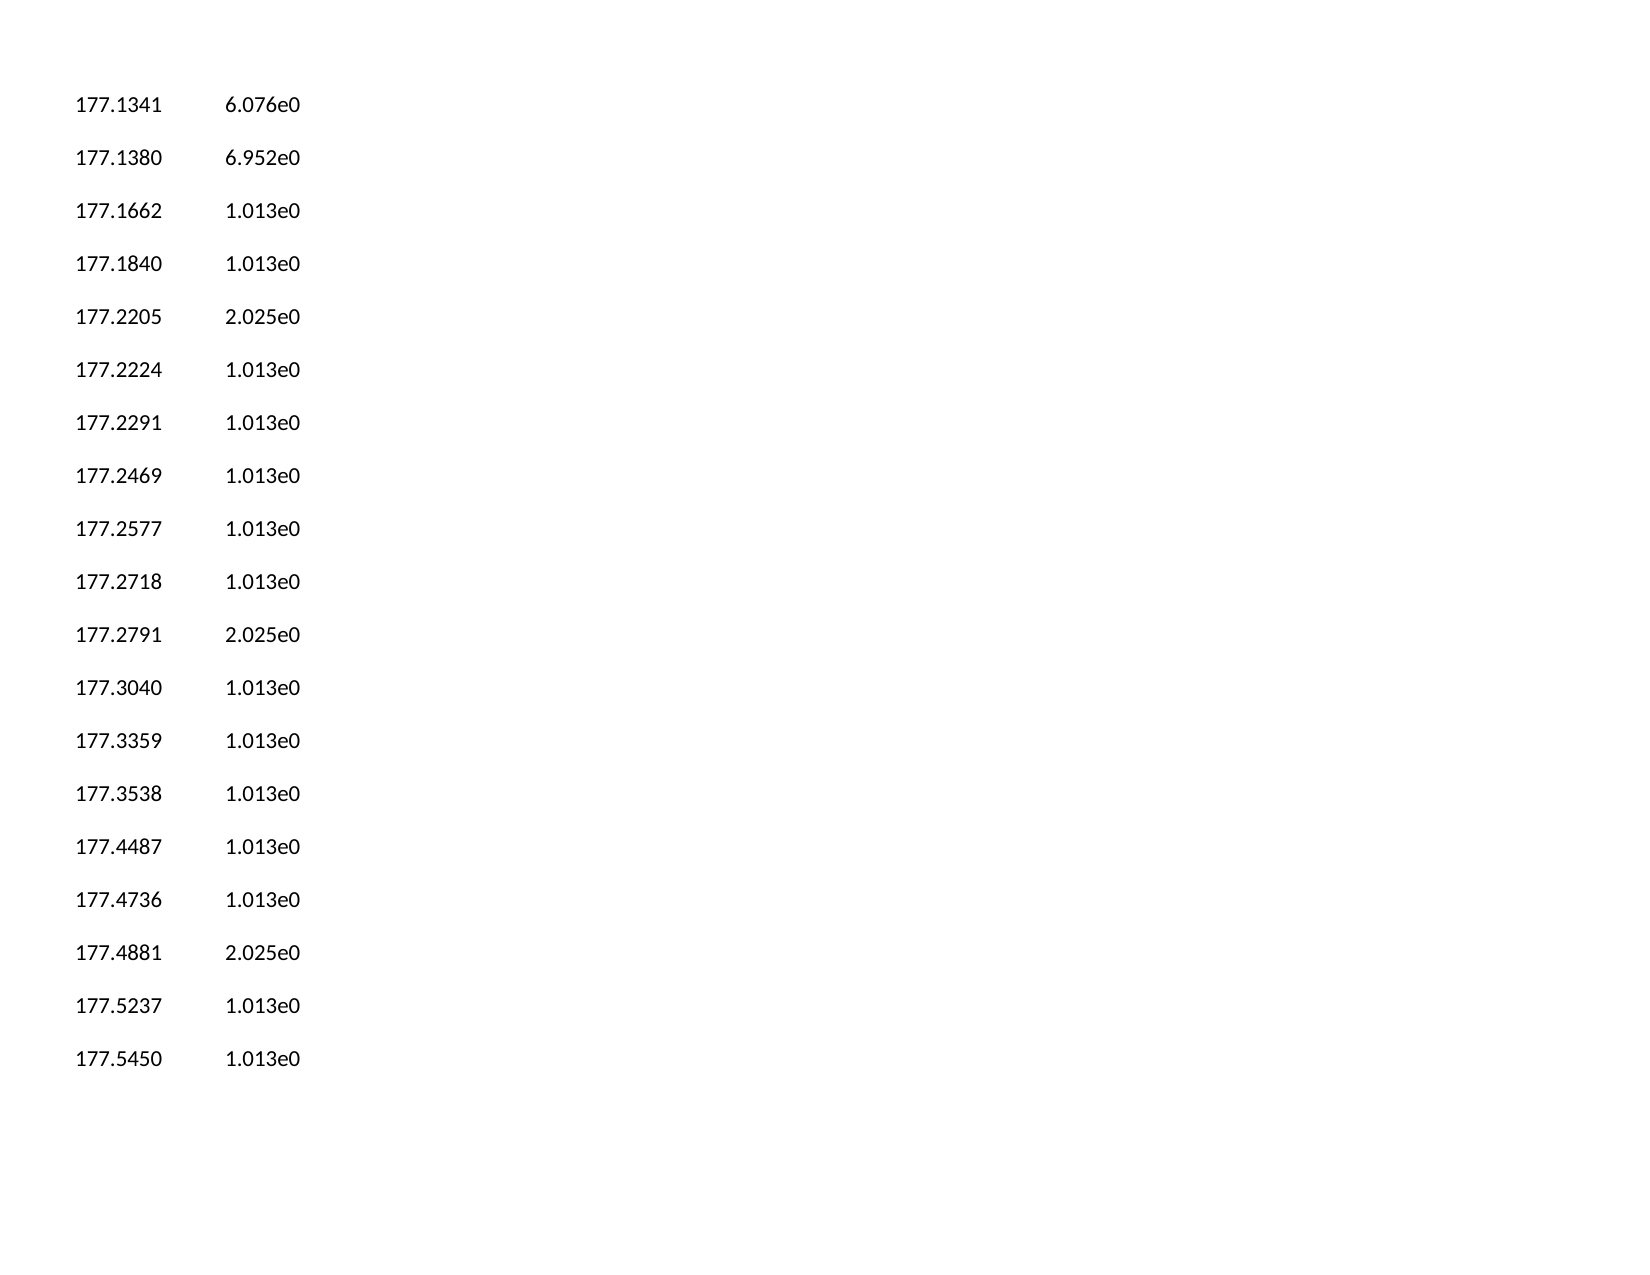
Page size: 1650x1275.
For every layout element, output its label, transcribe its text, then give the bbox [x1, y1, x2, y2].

text 177.3359 1.013e0 [75, 726, 1563, 754]
text 177.5237 1.013e0 [75, 991, 1563, 1019]
text 177.1341 6.076e0 [75, 90, 1563, 118]
text 177.5450 1.013e0 [75, 1044, 1563, 1072]
text 177.2791 2.025e0 [75, 620, 1563, 648]
text 177.4487 1.013e0 [75, 832, 1563, 860]
text 177.4881 2.025e0 [75, 938, 1563, 966]
text 177.2291 1.013e0 [75, 408, 1563, 436]
text 177.2577 1.013e0 [75, 514, 1563, 542]
text 177.2224 1.013e0 [75, 355, 1563, 383]
text 177.1380 6.952e0 [75, 143, 1563, 171]
text 177.4736 1.013e0 [75, 885, 1563, 913]
text 177.3040 1.013e0 [75, 673, 1563, 701]
text 177.2718 1.013e0 [75, 567, 1563, 595]
text 177.2205 2.025e0 [75, 302, 1563, 330]
text 177.3538 1.013e0 [75, 779, 1563, 807]
text 177.2469 1.013e0 [75, 461, 1563, 489]
text 177.1840 1.013e0 [75, 249, 1563, 277]
text 177.1662 1.013e0 [75, 196, 1563, 224]
